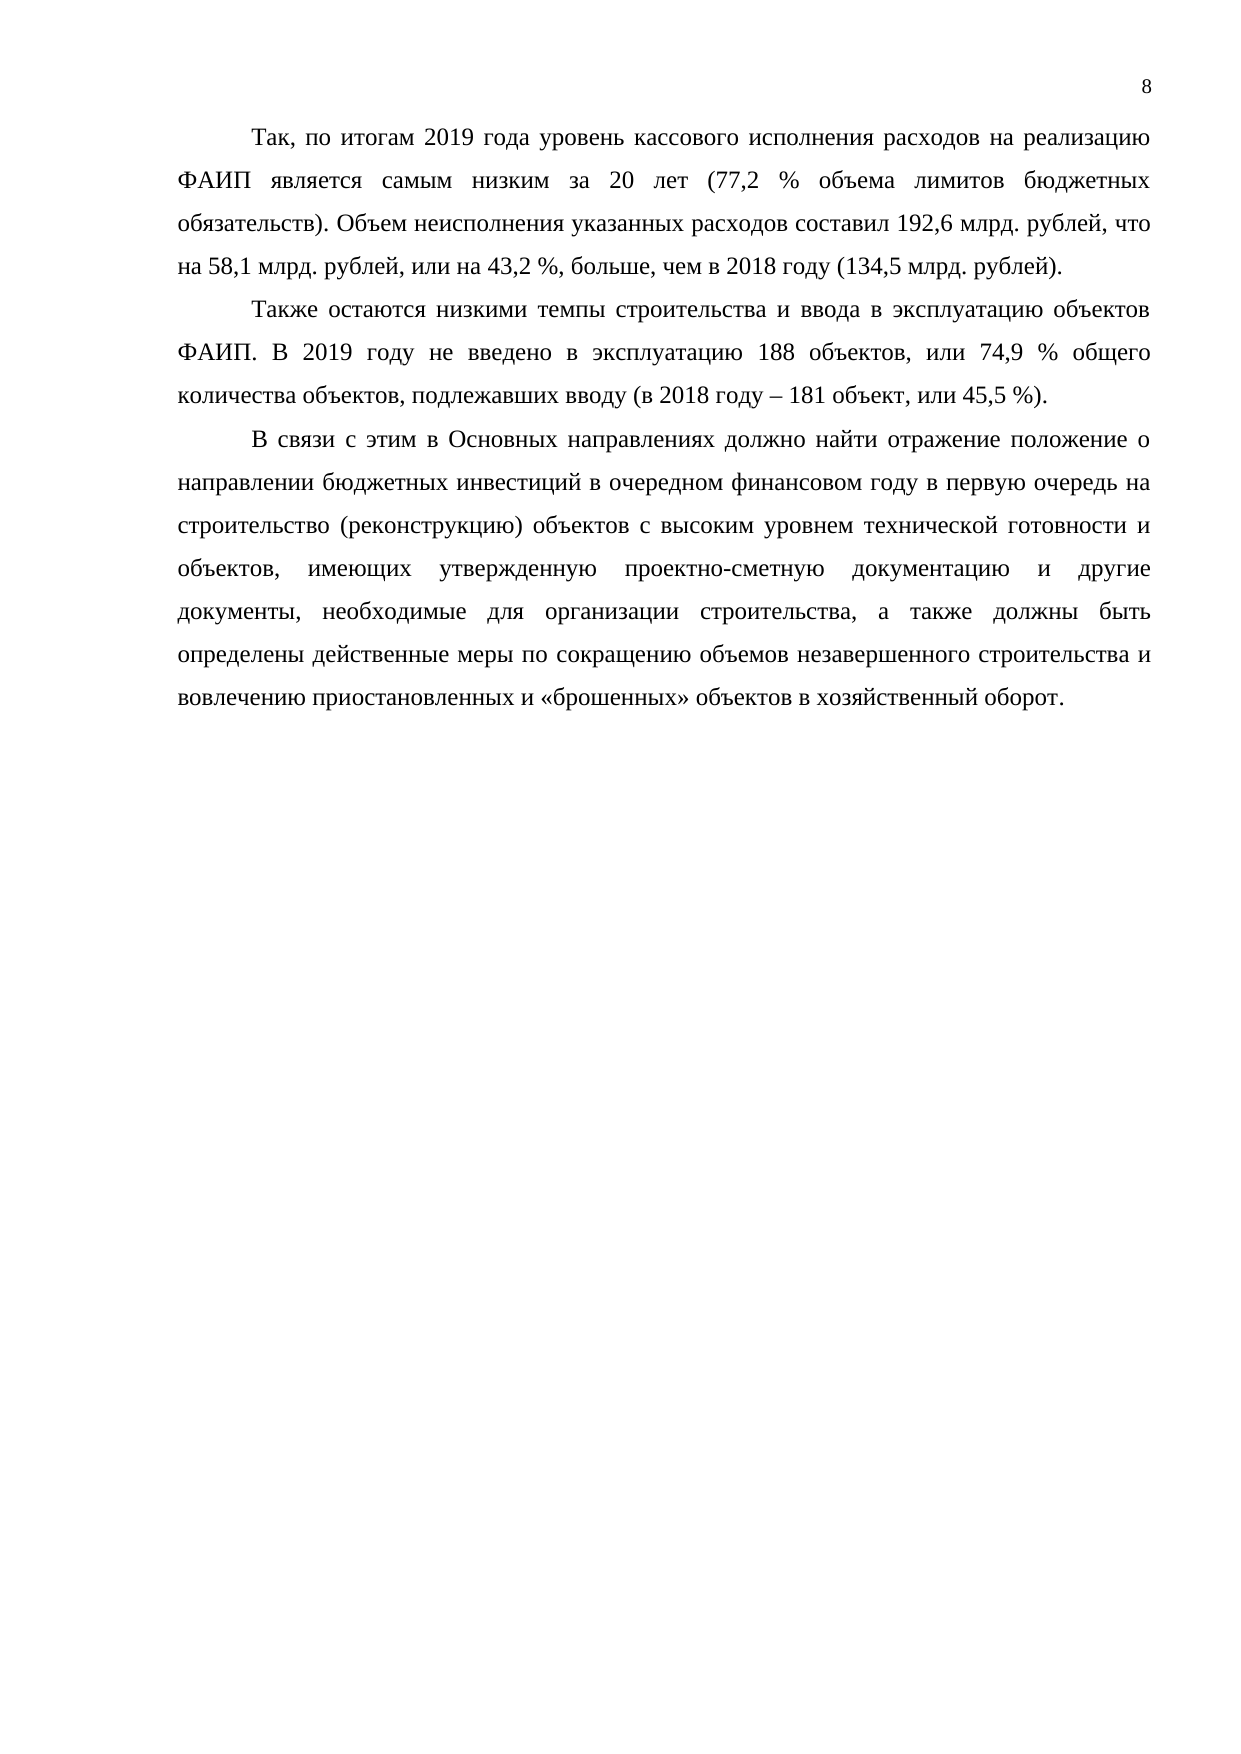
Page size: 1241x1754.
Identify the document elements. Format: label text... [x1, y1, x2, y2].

text В связи с этим в Основных направлениях должно найти отражение положение о направлении бюджетных инвестиций в очередном финансовом году в первую очередь на строительство (реконструкцию) объектов с высоким уровнем технической готовности и объектов, имеющих утвержденную проектно-сметную документацию и другие документы, необходимые для организации строительства, а также должны быть определены действенные меры по сокращению объемов незавершенного строительства и вовлечению приостановленных и «брошенных» объектов в хозяйственный оборот. [177, 424, 1152, 711]
text Также остаются низкими темпы строительства и ввода в эксплуатацию объектов ФАИП. В 2019 году не введено в эксплуатацию 188 объектов, или 74,9 % общего количества объектов, подлежавших вводу (в 2018 году – 181 объект, или 45,5 %). [177, 294, 1152, 409]
text Так, по итогам 2019 года уровень кассового исполнения расходов на реализацию ФАИП является самым низким за 20 лет (77,2 % объема лимитов бюджетных обязательств). Объем неисполнения указанных расходов составил 192,6 млрд. рублей, что на 58,1 млрд. рублей, или на 43,2 %, больше, чем в 2018 году (134,5 млрд. рублей). [177, 122, 1152, 280]
